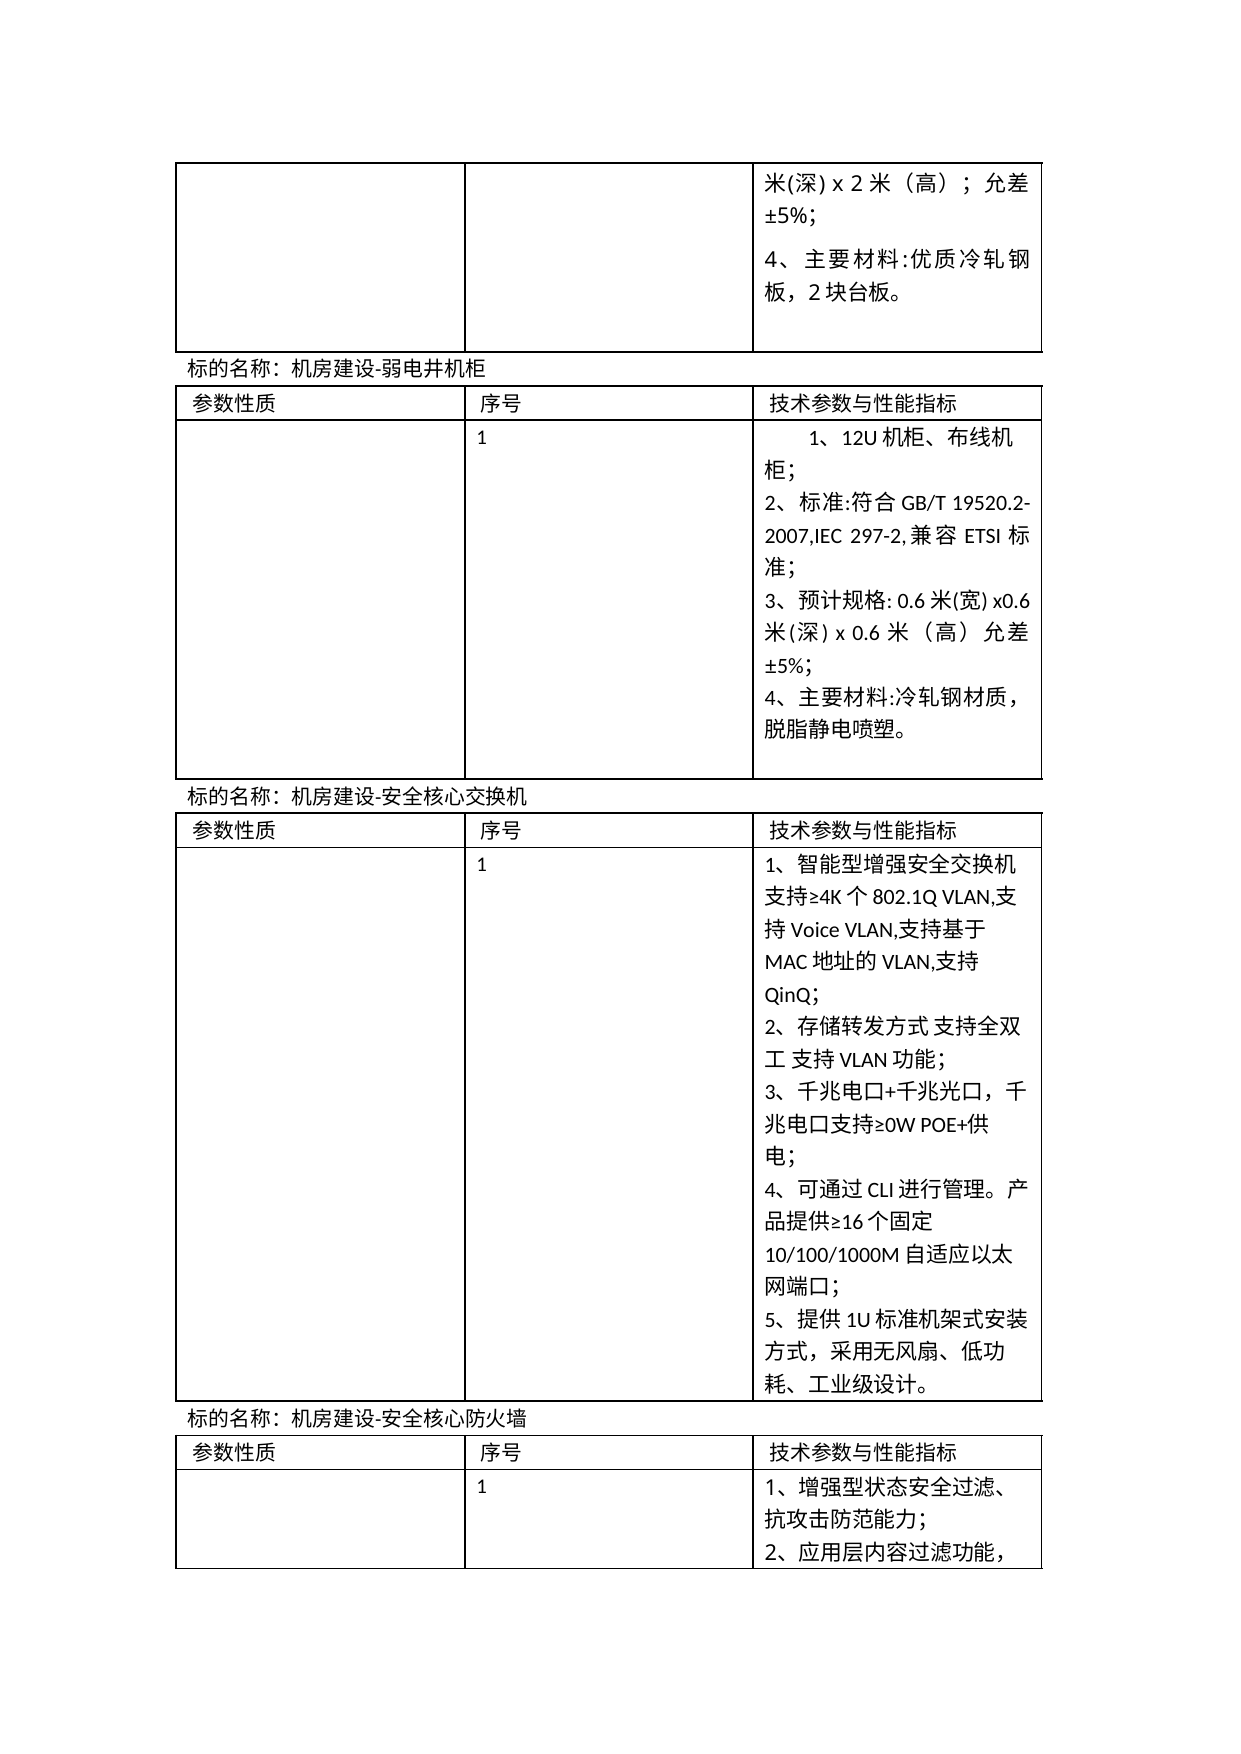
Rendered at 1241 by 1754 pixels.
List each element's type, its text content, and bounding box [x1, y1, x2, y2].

table_header 技术参数与性能指标 [754, 387, 1041, 419]
table_header 序号 [466, 387, 752, 419]
text 标的名称：机房建设-安全核心交换机 [187, 780, 1053, 812]
table_cell [177, 164, 464, 351]
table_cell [754, 1470, 1041, 1568]
text 标的名称：机房建设-安全核心防火墙 [187, 1402, 1053, 1434]
table_cell [177, 1470, 464, 1568]
table_header 序号 [466, 1436, 752, 1468]
table_cell 1、智能型增强安全交换机 支持≥4K个802.1Q VLAN,支持Voice VLAN,支持基于MAC地址的VLAN,支持QinQ； 2、存储转发方式 支持全双工 支持VLAN功能； 3、千兆电口+千兆光口，千兆电口支持≥0W POE+供电； 4、可通过CLI进行管理。产品提供≥16个固定10/100/1000M自适应以太网端口； 5、提供1U标准机架式安装方式，采用无风扇、低功耗、工业级设计。 [754, 848, 1041, 1400]
table_header 技术参数与性能指标 [754, 1436, 1041, 1468]
table_cell 1 [466, 164, 752, 351]
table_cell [754, 164, 1041, 351]
table_cell 1 [466, 848, 752, 1400]
table_header 技术参数与性能指标 [754, 814, 1041, 846]
table_header 序号 [466, 814, 752, 846]
table_cell [177, 421, 464, 778]
table_cell 1 [466, 421, 752, 778]
table_cell [177, 848, 464, 1400]
table_header 参数性质 [177, 814, 464, 846]
table_header 参数性质 [177, 1436, 464, 1468]
table_header 参数性质 [177, 387, 464, 419]
table_cell 1、12U机柜、布线机柜； 2、标准:符合GB/T 19520.2-2007,IEC 297-2,兼容ETSI标准； 3、预计规格: 0.6米(宽) x0.6米(深) x 0.6米（高）允差±5%； 4、主要材料:冷轧钢材质，脱脂静电喷塑。 [754, 421, 1041, 778]
text 标的名称：机房建设-弱电井机柜 [187, 353, 1053, 385]
table_cell 1 [466, 1470, 752, 1568]
